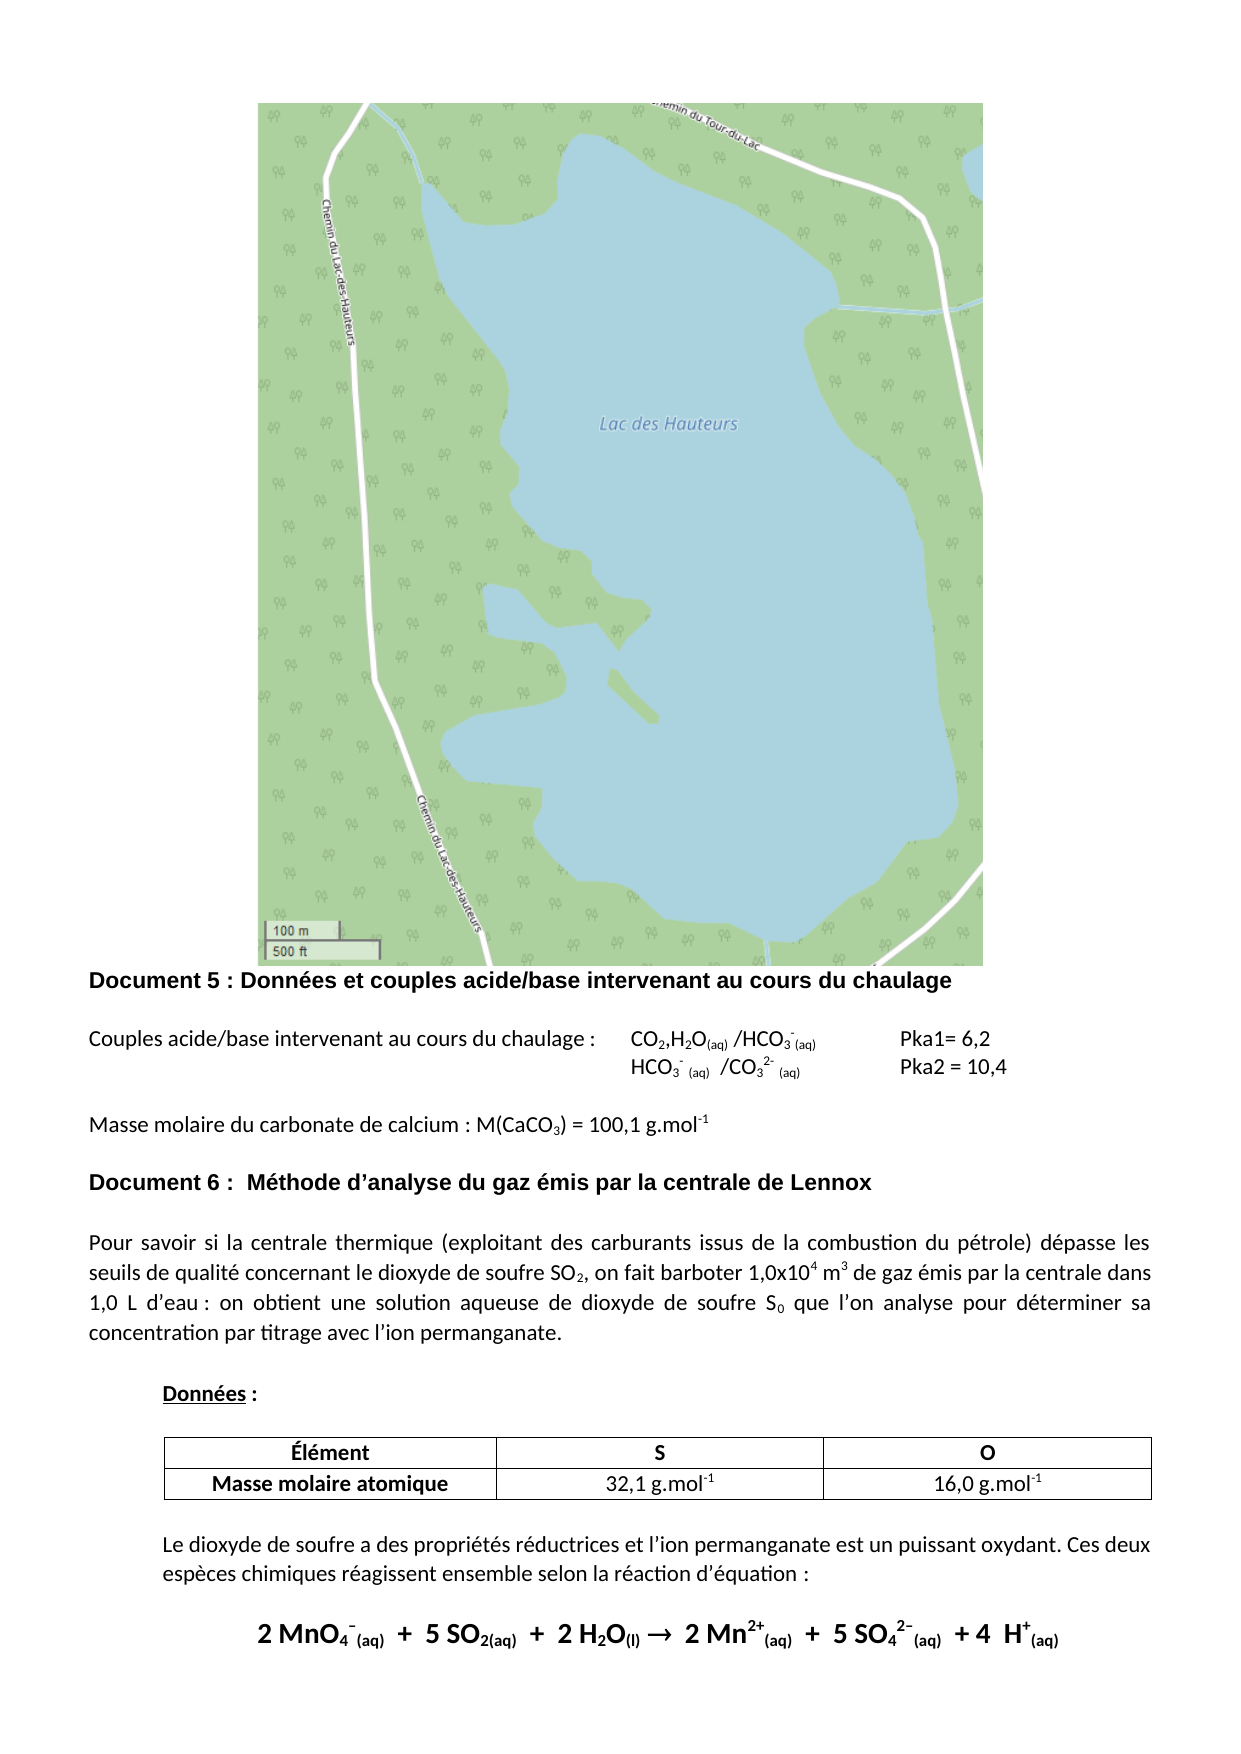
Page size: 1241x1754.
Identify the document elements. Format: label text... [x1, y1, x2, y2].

picture [257, 103, 983, 966]
text Pour savoir si la centrale thermique (exploitant des carburants issus de la combustion du pétrole) dépasse les seuils de qualité concernant le dioxyde de soufre SO2, on fait barboter 1,0x104 m3 de gaz émis par la centrale dans 1,0 L d’eau : on obtient une solution aqueuse de dioxyde de soufre S0 que l’on analyse pour déterminer sa concentration par titrage avec l’ion permanganate. [89, 1228, 1152, 1346]
table_cell Masse molaire atomique [165, 1469, 496, 1499]
text Données : [89, 1379, 1152, 1407]
table_header Élément [165, 1438, 496, 1468]
table_header S [497, 1438, 823, 1468]
text Document 5 : Données et couples acide/base intervenant au cours du chaulage [89, 967, 1152, 994]
text Masse molaire du carbonate de calcium : M(CaCO3) = 100,1 g.mol-1 [89, 1111, 1152, 1138]
text Document 6 : Méthode d’analyse du gaz émis par la centrale de Lennox [89, 1169, 1152, 1196]
text Couples acide/base intervenant au cours du chaulage : CO2,H2O(aq) /HCO3-(aq) Pka1= 6,2 [89, 1024, 1152, 1052]
text HCO3- (aq) /CO32- (aq) Pka2 = 10,4 [531, 1052, 1152, 1080]
table_cell 16,0 g.mol-1 [824, 1469, 1151, 1499]
table_header O [824, 1438, 1151, 1468]
table_cell 32,1 g.mol-1 [497, 1469, 823, 1499]
text Le dioxyde de soufre a des propriétés réductrices et l’ion permanganate est un puissant oxydant. Ces deux espèces chimiques réagissent ensemble selon la réaction d’équation : [162, 1531, 1152, 1587]
text 2 MnO4–(aq) + 5 SO2(aq) + 2 H2O(l) 2 Mn2+(aq) + 5 SO42–(aq) + 4 H+(aq) [164, 1615, 1152, 1650]
